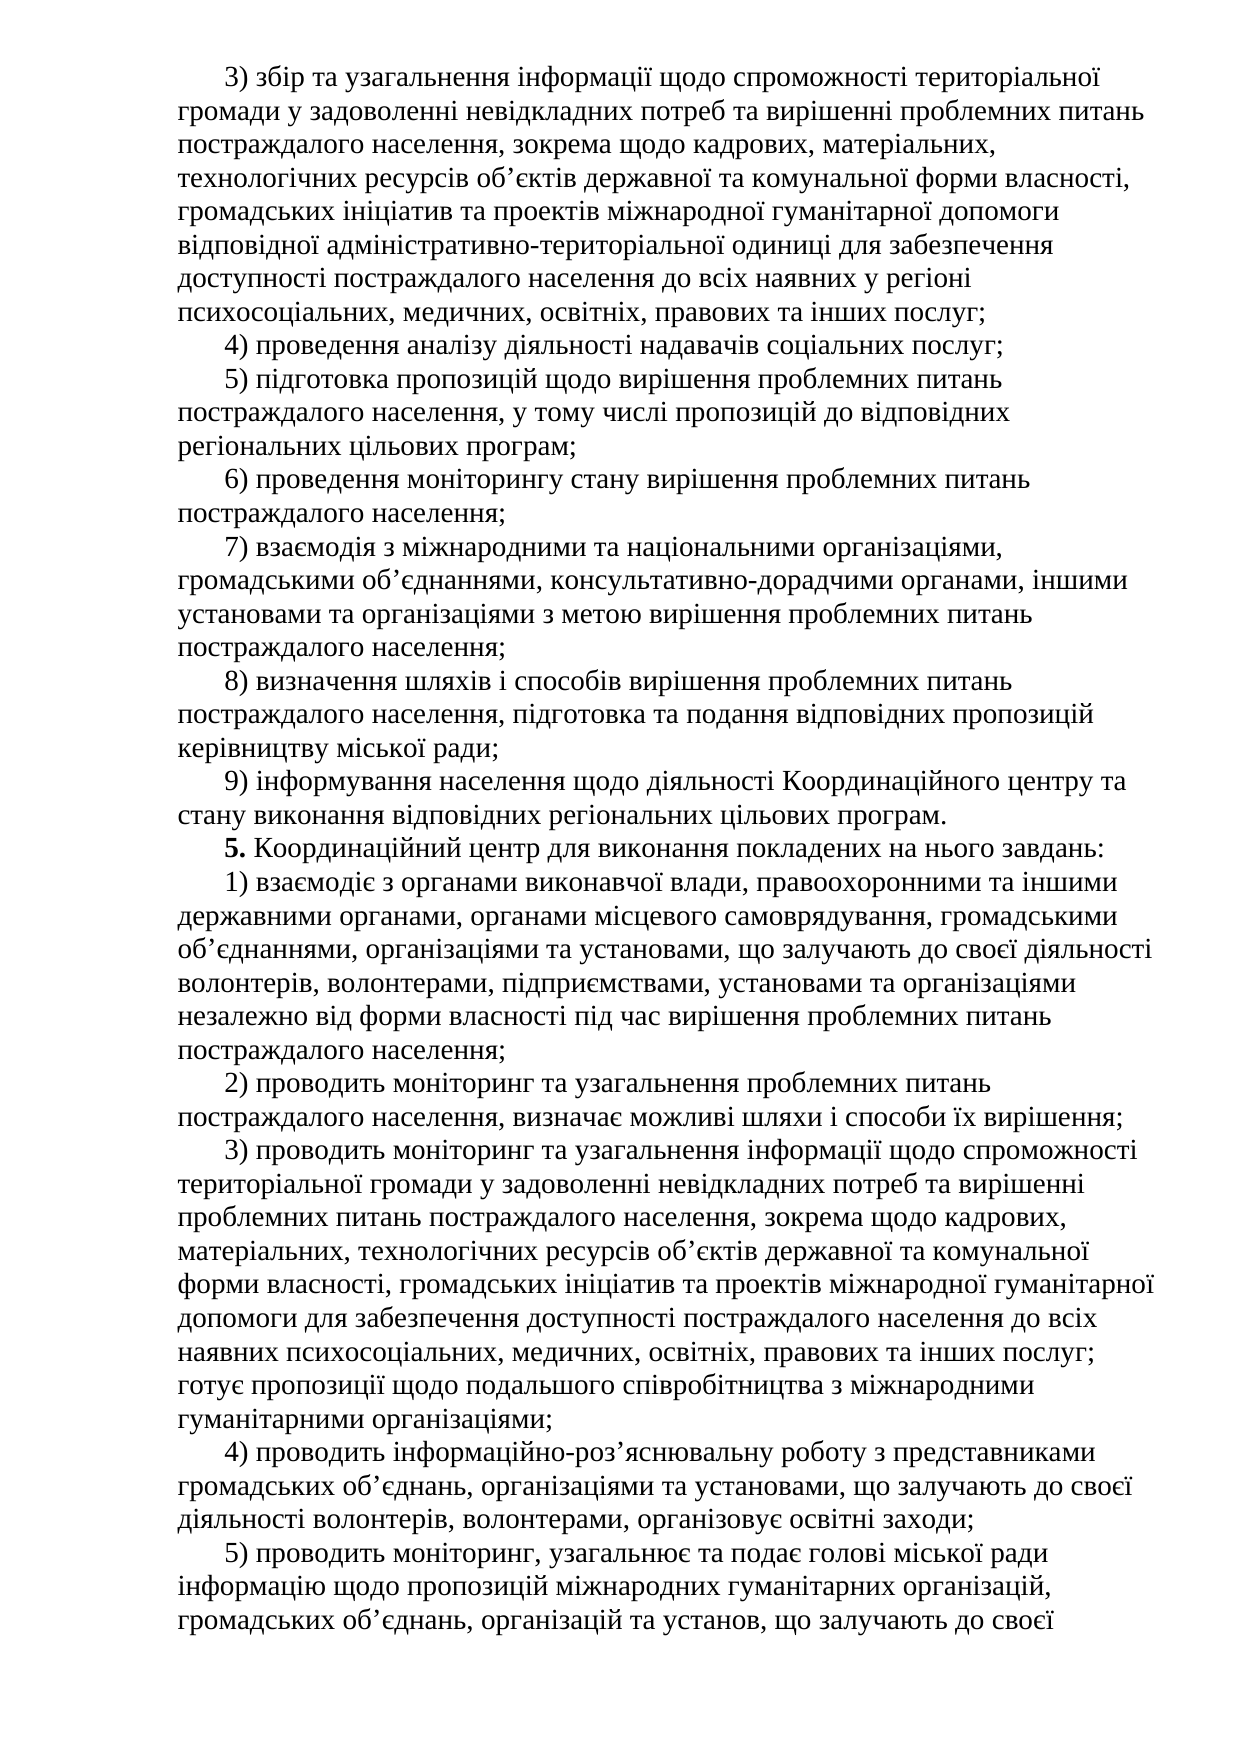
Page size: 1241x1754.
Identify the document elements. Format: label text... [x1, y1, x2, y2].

text 6) проведення моніторингу стану вирішення проблемних питань постраждалого населення; [177, 462, 1167, 529]
text 7) взаємодія з міжнародними та національними організаціями, громадськими об’єднаннями, консультативно-дорадчими органами, іншими установами та організаціями з метою вирішення проблемних питань постраждалого населення; [177, 529, 1167, 663]
text 5) проводить моніторинг, узагальнює та подає голові міської ради інформацію щодо пропозицій міжнародних гуманітарних організацій, громадських об’єднань, організацій та установ, що залучають до своєї [177, 1535, 1167, 1636]
text 9) інформування населення щодо діяльності Координаційного центру та стану виконання відповідних регіональних цільових програм. [177, 763, 1167, 831]
text 5. Координаційний центр для виконання покладених на нього завдань: [177, 831, 1167, 864]
text 3) збір та узагальнення інформації щодо спроможності територіальної громади у задоволенні невідкладних потреб та вирішенні проблемних питань постраждалого населення, зокрема щодо кадрових, матеріальних, технологічних ресурсів об’єктів державної та комунальної форми власності, громадських ініціатив та проектів міжнародної гуманітарної допомоги відповідної адміністративно-територіальної одиниці для забезпечення доступності постраждалого населення до всіх наявних у регіоні психосоціальних, медичних, освітніх, правових та інших послуг; [177, 59, 1167, 327]
text 4) проведення аналізу діяльності надавачів соціальних послуг; [177, 327, 1167, 361]
text 1) взаємодіє з органами виконавчої влади, правоохоронними та іншими державними органами, органами місцевого самоврядування, громадськими об’єднаннями, організаціями та установами, що залучають до своєї діяльності волонтерів, волонтерами, підприємствами, установами та організаціями незалежно від форми власності під час вирішення проблемних питань постраждалого населення; [177, 864, 1167, 1065]
text 4) проводить інформаційно-роз’яснювальну роботу з представниками громадських об’єднань, організаціями та установами, що залучають до своєї діяльності волонтерів, волонтерами, організовує освітні заходи; [177, 1434, 1167, 1535]
text 5) підготовка пропозицій щодо вирішення проблемних питань постраждалого населення, у тому числі пропозицій до відповідних регіональних цільових програм; [177, 361, 1167, 462]
text 2) проводить моніторинг та узагальнення проблемних питань постраждалого населення, визначає можливі шляхи і способи їх вирішення; [177, 1065, 1167, 1132]
text 3) проводить моніторинг та узагальнення інформації щодо спроможності територіальної громади у задоволенні невідкладних потреб та вирішенні проблемних питань постраждалого населення, зокрема щодо кадрових, матеріальних, технологічних ресурсів об’єктів державної та комунальної форми власності, громадських ініціатив та проектів міжнародної гуманітарної допомоги для забезпечення доступності постраждалого населення до всіх наявних психосоціальних, медичних, освітніх, правових та інших послуг; готує пропозиції щодо подальшого співробітництва з міжнародними гуманітарними організаціями; [177, 1132, 1167, 1434]
text 8) визначення шляхів і способів вирішення проблемних питань постраждалого населення, підготовка та подання відповідних пропозицій керівництву міської ради; [177, 663, 1167, 763]
